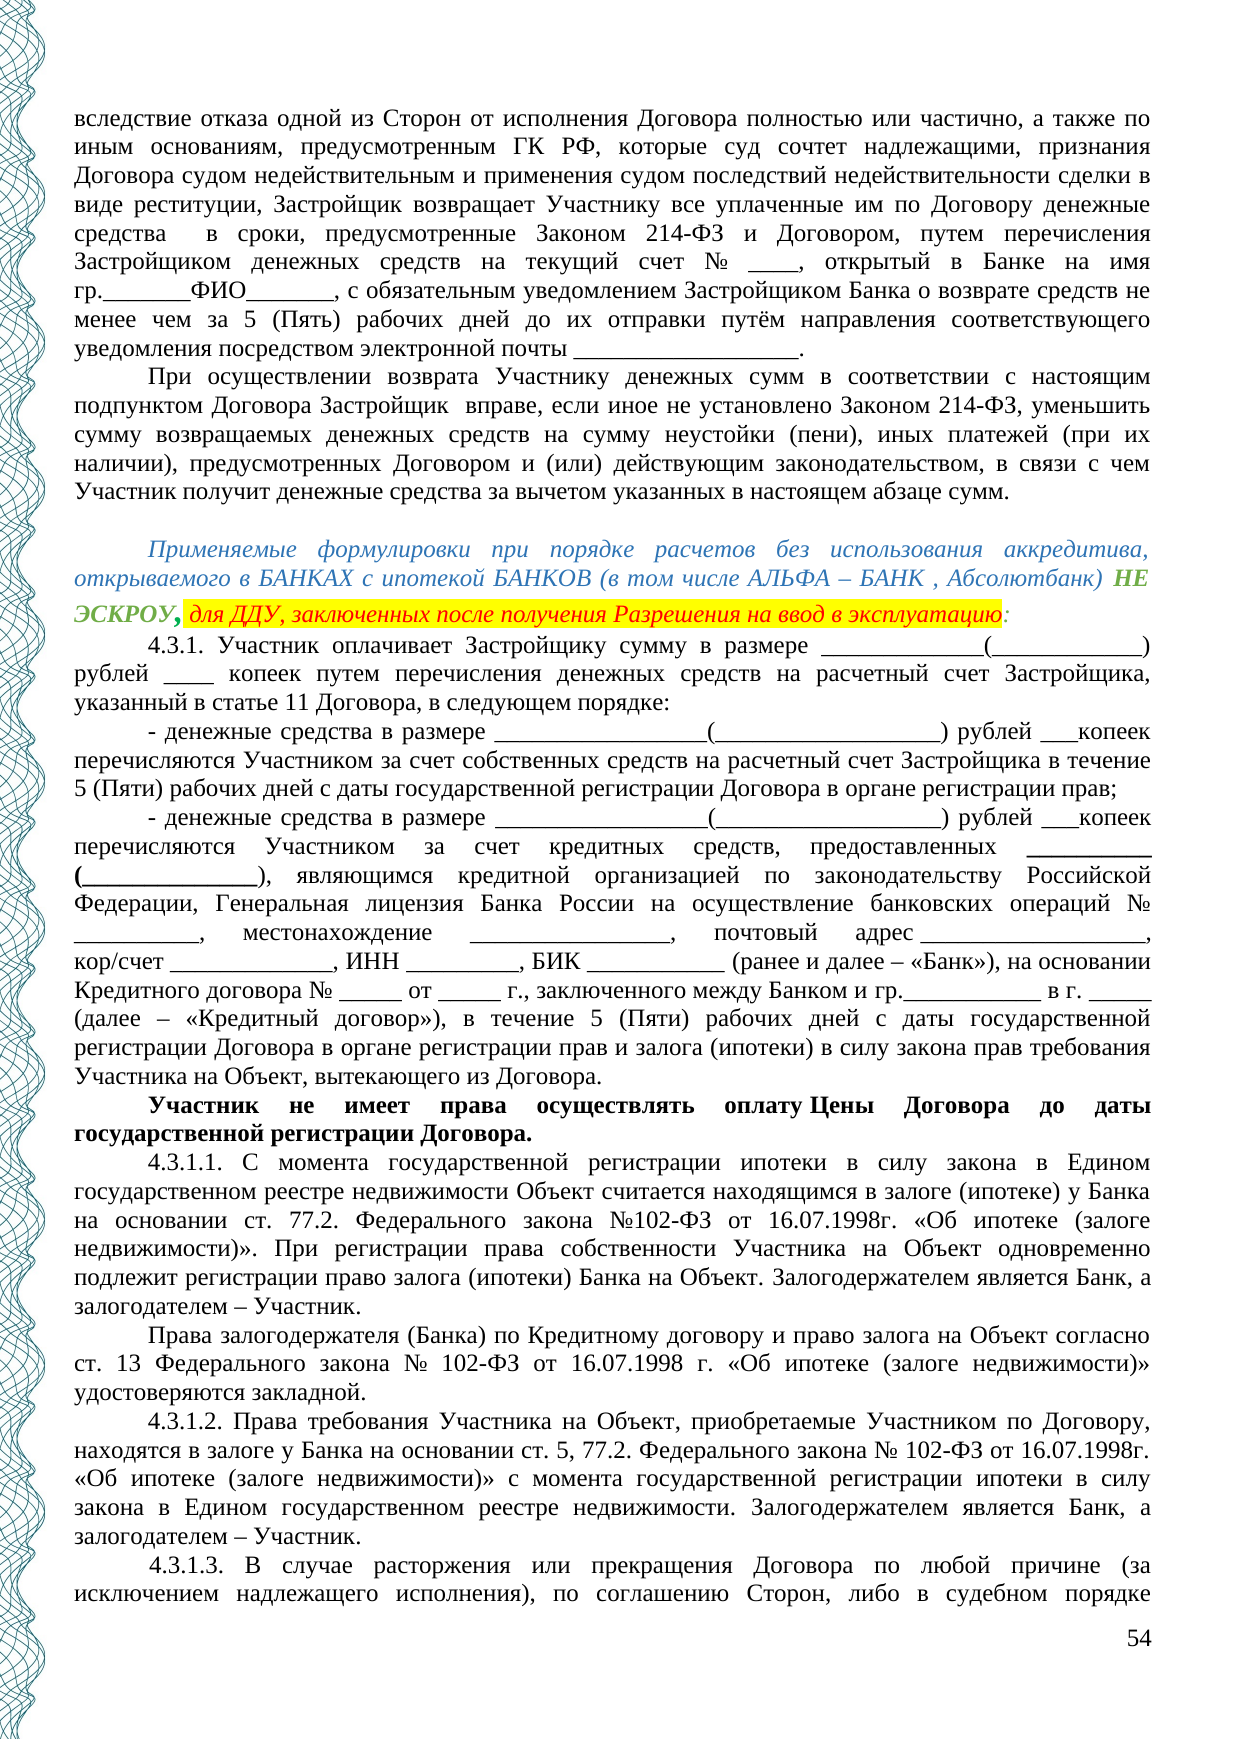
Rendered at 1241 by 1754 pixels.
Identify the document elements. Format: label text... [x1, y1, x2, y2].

picture [0, 0, 1241, 1739]
text 4.3.1.2. Права требования Участника на Объект, приобретаемые Участником по Договору, находятся в залоге у Банка на основании ст. 5, 77.2. Федерального закона № 102-ФЗ от 16.07.1998г. «Об ипотеке (залоге недвижимости)» с момента государственной регистрации ипотеки в силу закона в Едином государственном реестре недвижимости. Залогодержателем является Банк, а залогодателем – Участник. [74, 1406, 1152, 1550]
text 4.3.1. Участник оплачивает Застройщику сумму в размере _____________(____________) рублей ____ копеек путем перечисления денежных средств на расчетный счет Застройщика, указанный в статье 11 Договора, в следующем порядке: [74, 630, 1152, 716]
text Применяемые формулировки при порядке расчетов без использования аккредитива, открываемого в БАНКАХ с ипотекой БАНКОВ (в том числе АЛЬФА – БАНК , Абсолютбанк) НЕ ЭСКРОУ, для ДДУ, заключенных после получения Разрешения на ввод в эксплуатацию: [74, 534, 1152, 630]
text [74, 103, 1152, 361]
text Участник не имеет права осуществлять оплату Цены Договора до даты государственной регистрации Договора. [74, 1090, 1152, 1147]
text - денежные средства в размере _________________(__________________) рублей ___копеек перечисляются Участником за счет собственных средств на расчетный счет Застройщика в течение 5 (Пяти) рабочих дней с даты государственной регистрации Договора в органе регистрации прав; [74, 716, 1152, 802]
text Права залогодержателя (Банка) по Кредитному договору и право залога на Объект согласно ст. 13 Федерального закона № 102-ФЗ от 16.07.1998 г. «Об ипотеке (залоге недвижимости)» удостоверяются закладной. [74, 1320, 1152, 1406]
text - денежные средства в размере _________________(__________________) рублей ___копеек перечисляются Участником за счет кредитных средств, предоставленных __________ (______________), являющимся кредитной организацией по законодательству Российской Федерации, Генеральная лицензия Банка России на осуществление банковских операций № __________, местонахождение ________________, почтовый адрес __________________, кор/счет _____________, ИНН _________, БИК ___________ (ранее и далее – «Банк»), на основании Кредитного договора № _____ от _____ г., заключенного между Банком и гр.___________ в г. _____ (далее – «Кредитный договор»), в течение 5 (Пяти) рабочих дней с даты государственной регистрации Договора в органе регистрации прав и залога (ипотеки) в силу закона прав требования Участника на Объект, вытекающего из Договора. [74, 802, 1152, 1090]
text 4.3.1.1. С момента государственной регистрации ипотеки в силу закона в Едином государственном реестре недвижимости Объект считается находящимся в залоге (ипотеке) у Банка на основании ст. 77.2. Федерального закона №102-ФЗ от 16.07.1998г. «Об ипотеке (залоге недвижимости)». При регистрации права собственности Участника на Объект одновременно подлежит регистрации право залога (ипотеки) Банка на Объект. Залогодержателем является Банк, а залогодателем – Участник. [74, 1147, 1152, 1320]
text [74, 1550, 1152, 1607]
text При осуществлении возврата Участнику денежных сумм в соответствии с настоящим подпунктом Договора Застройщик вправе, если иное не установлено Законом 214-ФЗ, уменьшить сумму возвращаемых денежных средств на сумму неустойки (пени), иных платежей (при их наличии), предусмотренных Договором и (или) действующим законодательством, в связи с чем Участник получит денежные средства за вычетом указанных в настоящем абзаце сумм. [74, 361, 1152, 505]
